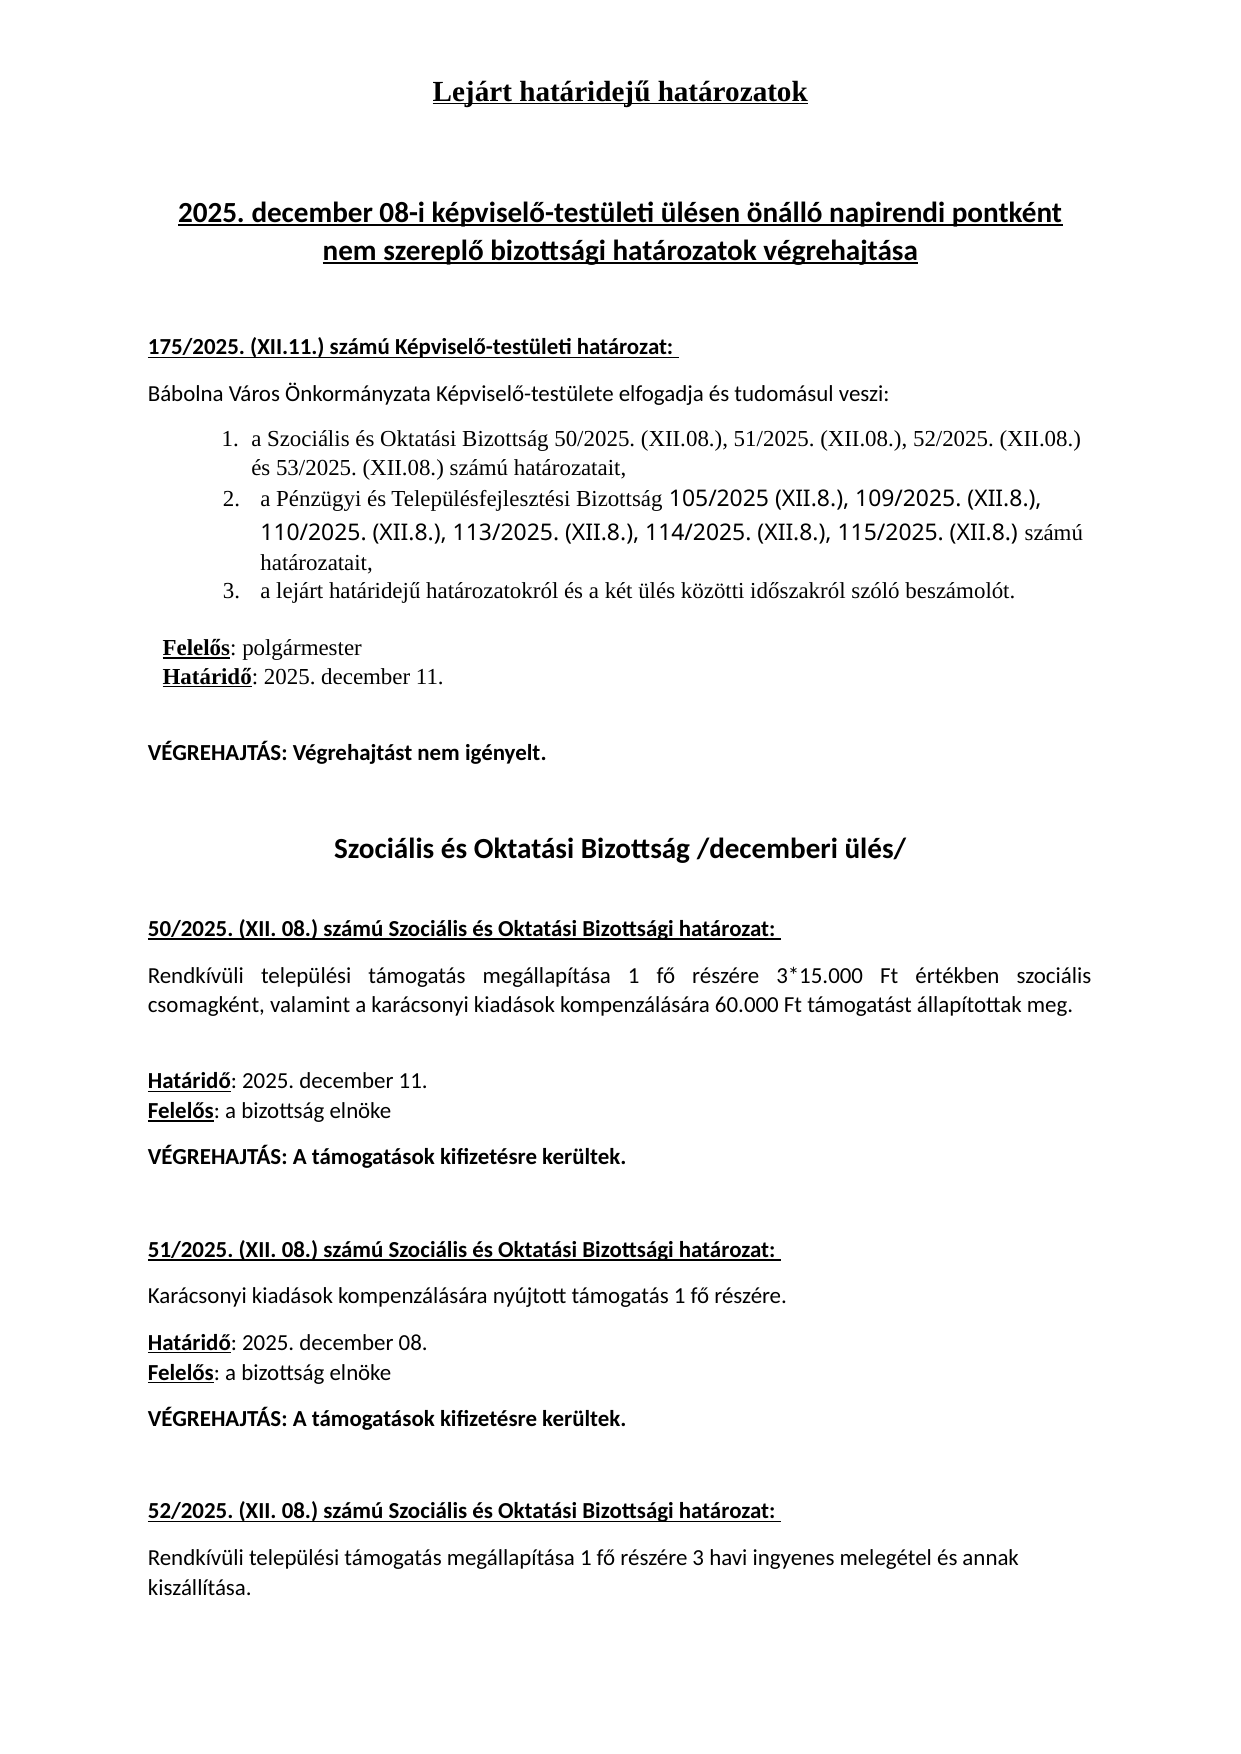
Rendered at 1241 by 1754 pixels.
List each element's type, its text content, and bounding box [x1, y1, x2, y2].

text Bábolna Város Önkormányzata Képviselő-testülete elfogadja és tudomásul veszi: [148, 379, 1093, 407]
text VÉGREHAJTÁS: A támogatások kifizetésre kerültek. [148, 1404, 1093, 1432]
text Határidő: 2025. december 08. [148, 1328, 1093, 1356]
text Szociális és Oktatási Bizottság /decemberi ülés/ [148, 830, 1093, 866]
text Felelős: a bizottság elnöke [148, 1096, 1093, 1124]
text 51/2025. (XII. 08.) számú Szociális és Oktatási Bizottsági határozat: [148, 1235, 1093, 1263]
text Rendkívüli települési támogatás megállapítása 1 fő részére 3 havi ingyenes melegétel és annak kiszállítása. [148, 1543, 1093, 1601]
list a Szociális és Oktatási Bizottság 50/2025. (XII.08.), 51/2025. (XII.08.), 52/2025. (XII.08.) és 53/2025. (XII.08.) számú határozatait, [221, 425, 1093, 480]
text Határidő: 2025. december 11. [148, 1066, 1093, 1094]
text Felelős: a bizottság elnöke [148, 1358, 1093, 1386]
text 175/2025. (XII.11.) számú Képviselő-testületi határozat: [148, 332, 1093, 360]
list Határidő: 2025. december 11. [162, 663, 1093, 689]
text Rendkívüli települési támogatás megállapítása 1 fő részére 3*15.000 Ft értékben szociális csomagként, valamint a karácsonyi kiadások kompenzálására 60.000 Ft támogatást állapítottak meg. [148, 961, 1093, 1018]
text 2025. december 08-i képviselő-testületi ülésen önálló napirendi pontként nem szereplő bizottsági határozatok végrehajtása [148, 194, 1093, 267]
text VÉGREHAJTÁS: A támogatások kifizetésre kerültek. [148, 1142, 1093, 1171]
list Felelős: polgármester [162, 634, 1093, 661]
text 50/2025. (XII. 08.) számú Szociális és Oktatási Bizottsági határozat: [148, 914, 1093, 942]
list a lejárt határidejű határozatokról és a két ülés közötti időszakról szóló beszámolót. [223, 577, 1093, 604]
text VÉGREHAJTÁS: Végrehajtást nem igényelt. [148, 738, 1093, 766]
list a Pénzügyi és Településfejlesztési Bizottság 105/2025 (XII.8.), 109/2025. (XII.8.), 110/2025. (XII.8.), 113/2025. (XII.8.), 114/2025. (XII.8.), 115/2025. (XII.8.) számú határozatait, [223, 482, 1093, 575]
text 52/2025. (XII. 08.) számú Szociális és Oktatási Bizottsági határozat: [148, 1497, 1093, 1525]
text Karácsonyi kiadások kompenzálására nyújtott támogatás 1 fő részére. [148, 1282, 1093, 1309]
